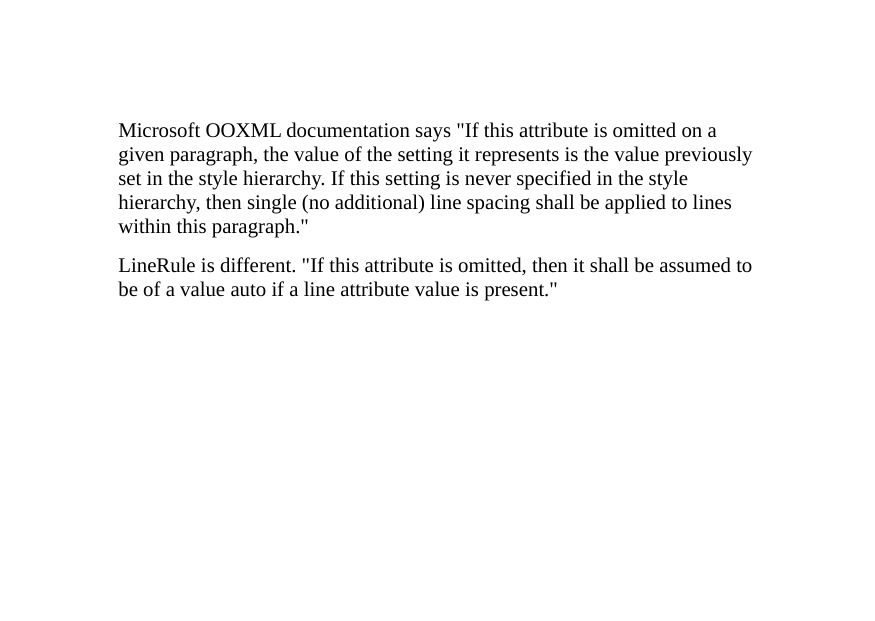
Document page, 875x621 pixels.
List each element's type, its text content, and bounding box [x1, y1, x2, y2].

text Microsoft OOXML documentation says "If this attribute is omitted on a given paragraph, the value of the setting it represents is the value previously set in the style hierarchy. If this setting is never specified in the style hierarchy, then single (no additional) line spacing shall be applied to lines within this paragraph." [118, 118, 756, 238]
text LineRule is different. "If this attribute is omitted, then it shall be assumed to be of a value auto if a line attribute value is present." [118, 253, 756, 301]
